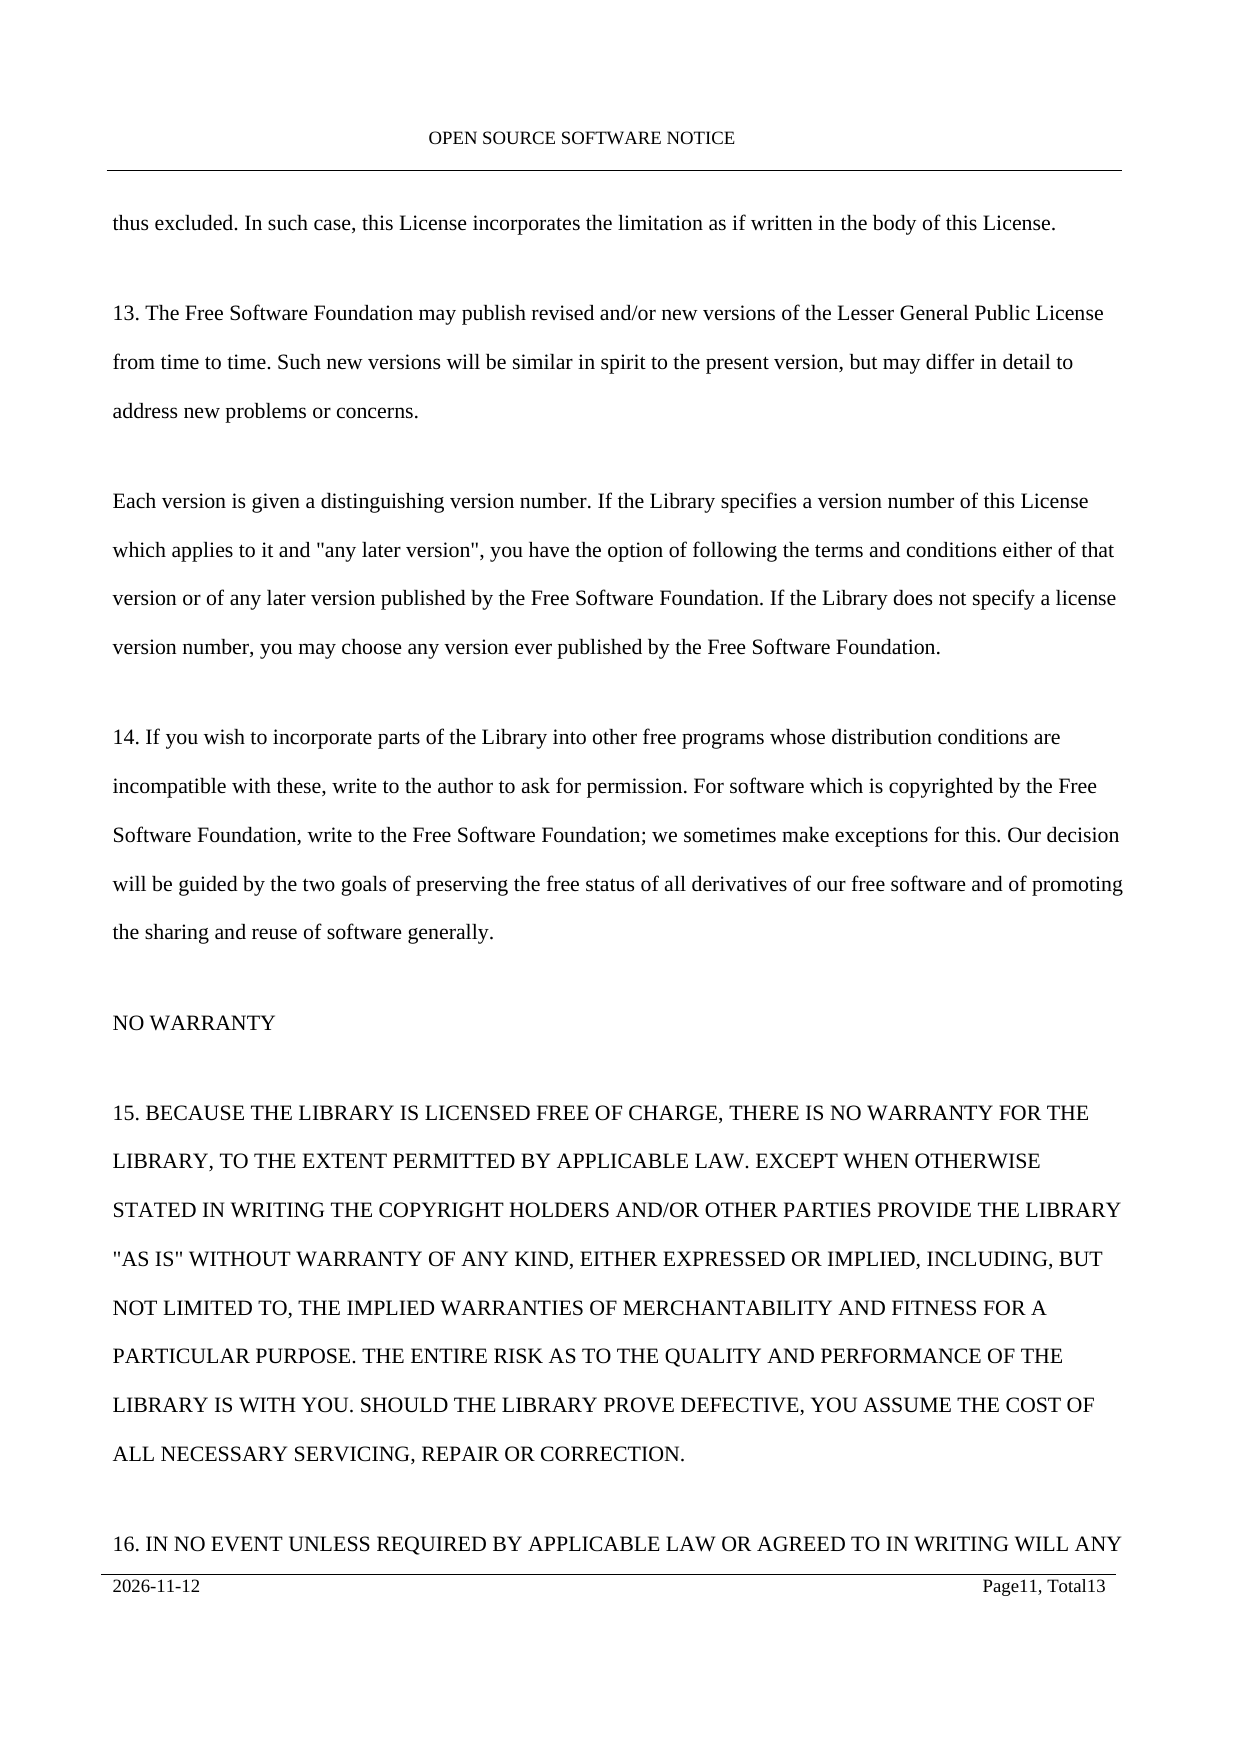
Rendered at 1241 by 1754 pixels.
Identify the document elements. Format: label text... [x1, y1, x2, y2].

text 15. BECAUSE THE LIBRARY IS LICENSED FREE OF CHARGE, THERE IS NO WARRANTY FOR THE LIBRARY, TO THE EXTENT PERMITTED BY APPLICABLE LAW. EXCEPT WHEN OTHERWISE STATED IN WRITING THE COPYRIGHT HOLDERS AND/OR OTHER PARTIES PROVIDE THE LIBRARY "AS IS" WITHOUT WARRANTY OF ANY KIND, EITHER EXPRESSED OR IMPLIED, INCLUDING, BUT NOT LIMITED TO, THE IMPLIED WARRANTIES OF MERCHANTABILITY AND FITNESS FOR A PARTICULAR PURPOSE. THE ENTIRE RISK AS TO THE QUALITY AND PERFORMANCE OF THE LIBRARY IS WITH YOU. SHOULD THE LIBRARY PROVE DEFECTIVE, YOU ASSUME THE COST OF ALL NECESSARY SERVICING, REPAIR OR CORRECTION. [112, 1096, 1128, 1470]
text NO WARRANTY [112, 1006, 1128, 1038]
text Each version is given a distinguishing version number. If the Library specifies a version number of this License which applies to it and "any later version", you have the option of following the terms and conditions either of that version or of any later version published by the Free Software Foundation. If the Library does not specify a license version number, you may choose any version ever published by the Free Software Foundation. [112, 484, 1128, 663]
text 14. If you wish to incorporate parts of the Library into other free programs whose distribution conditions are incompatible with these, write to the author to ask for permission. For software which is copyrighted by the Free Software Foundation, write to the Free Software Foundation; we sometimes make exceptions for this. Our decision will be guided by the two goals of preserving the free status of all derivatives of our free software and of promoting the sharing and reuse of software generally. [112, 721, 1128, 948]
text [112, 1528, 1128, 1560]
text 13. The Free Software Foundation may publish revised and/or new versions of the Lesser General Public License from time to time. Such new versions will be similar in spirit to the present version, but may differ in detail to address new problems or concerns. [112, 297, 1128, 427]
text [112, 206, 1128, 239]
